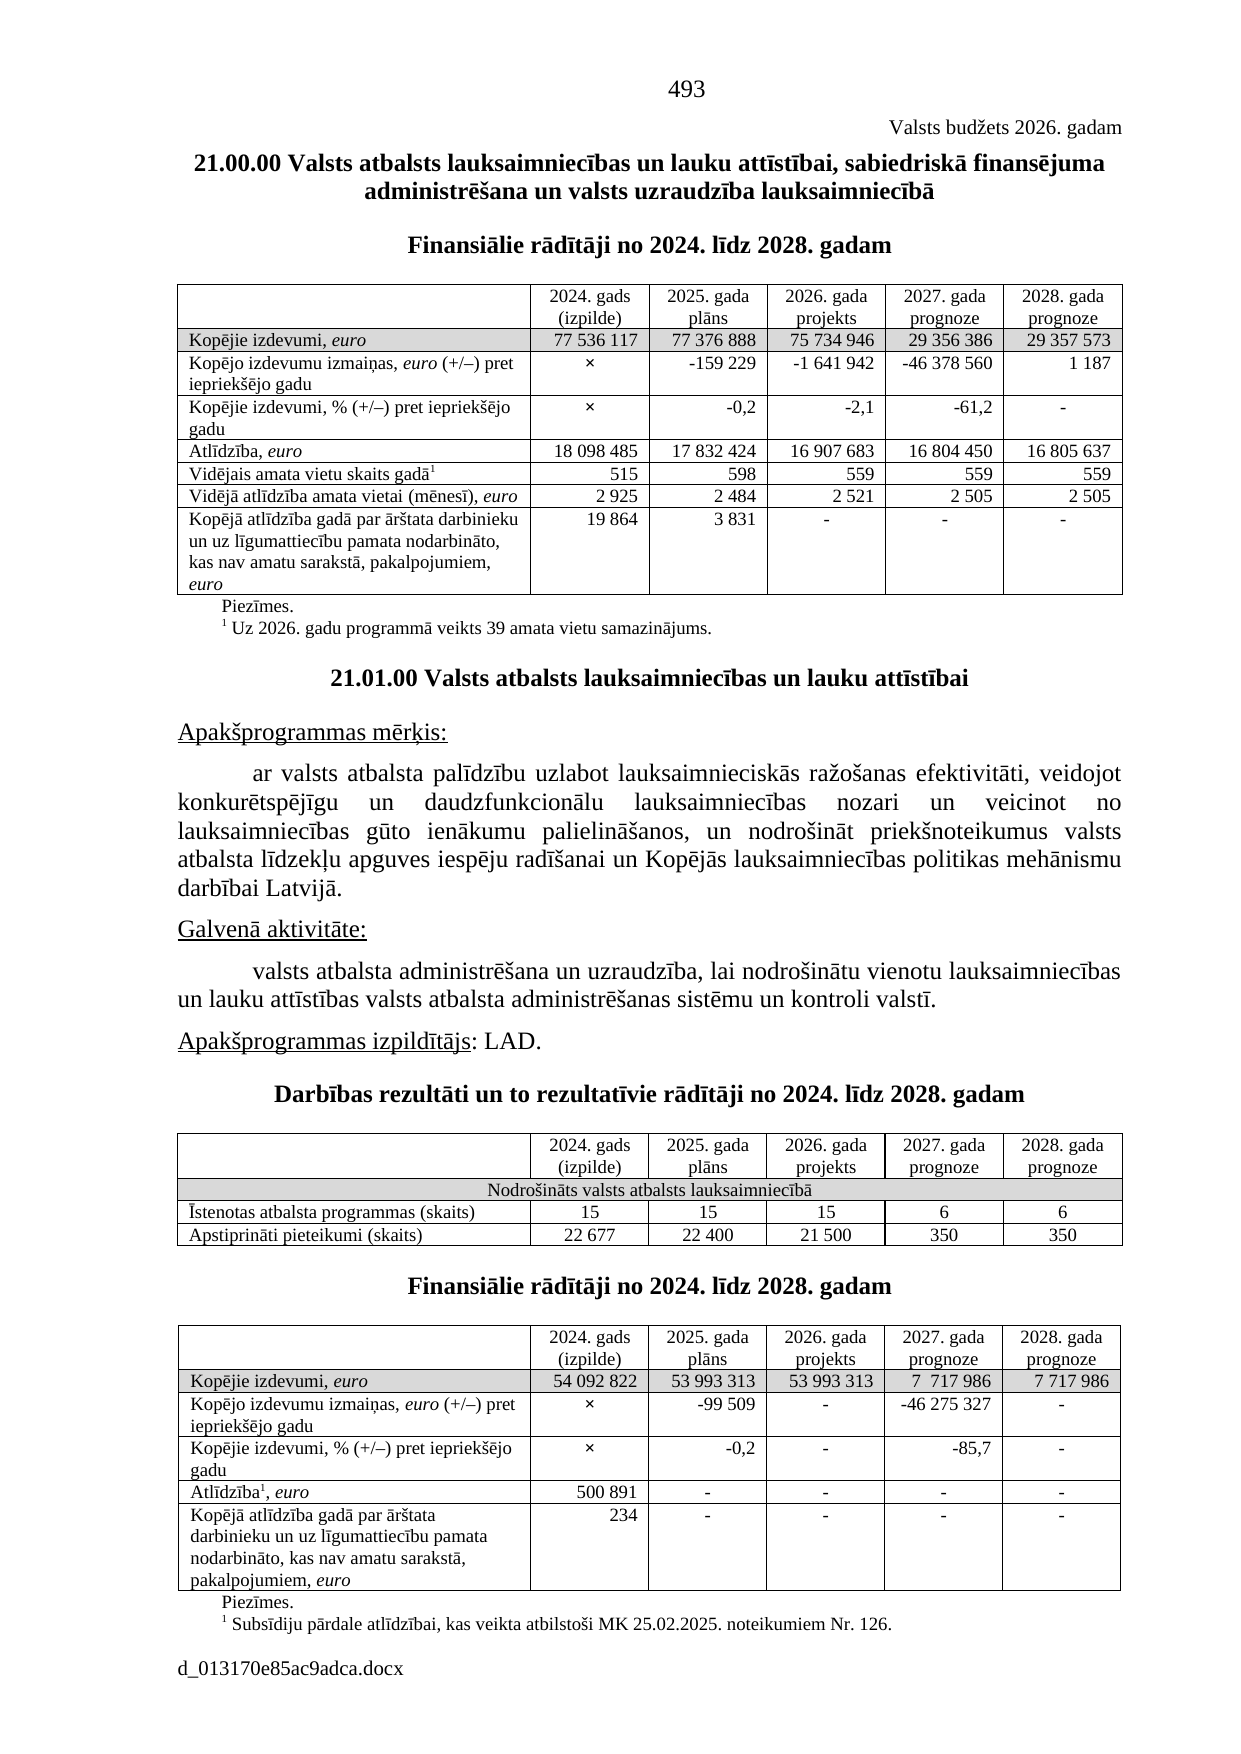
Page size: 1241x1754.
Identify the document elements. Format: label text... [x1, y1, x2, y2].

table_cell -0,2 [650, 396, 767, 439]
table_cell 77 536 117 [531, 329, 649, 351]
table_cell - [767, 1393, 884, 1436]
table_cell 18 098 485 [531, 440, 649, 462]
table_cell - [1003, 1481, 1120, 1503]
table_cell Vidējā atlīdzība amata vietai (mēnesī), euro [178, 485, 530, 507]
table_header 2027. gada prognoze [885, 1326, 1002, 1369]
table_cell -85,7 [885, 1437, 1002, 1480]
table_cell 53 993 313 [649, 1370, 766, 1392]
table_cell - [768, 508, 885, 594]
table_cell 7 717 986 [1003, 1370, 1120, 1392]
text Finansiālie rādītāji no 2024. līdz 2028. gadam [177, 1271, 1122, 1300]
table_cell - [885, 1481, 1002, 1503]
table_cell Kopējo izdevumu izmaiņas, euro (+/–) pret iepriekšējo gadu [178, 352, 530, 395]
table_header [178, 1134, 530, 1177]
table_cell -159 229 [650, 352, 767, 395]
table_cell Kopējie izdevumi, % (+/–) pret iepriekšējo gadu [178, 396, 530, 439]
table_header 2028. gada prognoze [1004, 285, 1122, 328]
table_cell 29 356 386 [886, 329, 1003, 351]
table_cell × [531, 1393, 648, 1436]
text valsts atbalsta administrēšana un uzraudzība, lai nodrošinātu vienotu lauksaimniecības un lauku attīstības valsts atbalsta administrēšanas sistēmu un kontroli valstī. [177, 956, 1122, 1013]
table_header 2025. gada plāns [650, 285, 767, 328]
table_cell 559 [886, 463, 1003, 484]
text Piezīmes. [177, 1591, 1122, 1613]
text Finansiālie rādītāji no 2024. līdz 2028. gadam [177, 230, 1122, 259]
table_cell 77 376 888 [650, 329, 767, 351]
table_cell × [531, 396, 649, 439]
table_cell 16 804 450 [886, 440, 1003, 462]
table_cell 6 [886, 1201, 1003, 1223]
table_cell -46 378 560 [886, 352, 1003, 395]
table_cell Kopējo izdevumu izmaiņas, euro (+/–) pret iepriekšējo gadu [179, 1393, 530, 1436]
table_cell Atlīdzība1, euro [179, 1481, 530, 1503]
text 21.00.00 Valsts atbalsts lauksaimniecības un lauku attīstībai, sabiedriskā finansējuma administrēšana un valsts uzraudzība lauksaimniecībā [177, 148, 1122, 205]
table_cell 17 832 424 [650, 440, 767, 462]
table_cell 559 [768, 463, 885, 484]
table_cell Kopējā atlīdzība gadā par ārštata darbinieku un uz līgumattiecību pamata nodarbināto, kas nav amatu sarakstā, pakalpojumiem, euro [178, 508, 530, 594]
table_header 2027. gada prognoze [886, 285, 1003, 328]
table_cell 22 400 [649, 1224, 766, 1245]
text Galvenā aktivitāte: [177, 914, 1122, 943]
table_cell 1 187 [1004, 352, 1122, 395]
table_header 2025. gada plāns [649, 1326, 766, 1369]
text Darbības rezultāti un to rezultatīvie rādītāji no 2024. līdz 2028. gadam [177, 1079, 1122, 1108]
text Piezīmes. [177, 595, 1122, 617]
table_cell Nodrošināts valsts atbalsts lauksaimniecībā [178, 1179, 1122, 1200]
table_cell Kopējie izdevumi, euro [178, 329, 530, 351]
table_cell 559 [1004, 463, 1122, 484]
text 1 Subsīdiju pārdale atlīdzībai, kas veikta atbilstoši MK 25.02.2025. noteikumiem Nr. 126. [177, 1613, 1122, 1634]
table_cell 2 925 [531, 485, 649, 507]
table_cell Kopējie izdevumi, % (+/–) pret iepriekšējo gadu [179, 1437, 530, 1480]
text 21.01.00 Valsts atbalsts lauksaimniecības un lauku attīstībai [177, 663, 1122, 692]
table_cell 53 993 313 [767, 1370, 884, 1392]
table_header 2028. gada prognoze [1004, 1134, 1122, 1177]
table_cell 515 [531, 463, 649, 484]
table_cell - [649, 1481, 766, 1503]
table_header [178, 285, 530, 328]
table_cell 500 891 [531, 1481, 648, 1503]
table_header 2026. gada projekts [767, 1134, 884, 1177]
table_cell -2,1 [768, 396, 885, 439]
table_cell 2 505 [1004, 485, 1122, 507]
table_cell Atlīdzība, euro [178, 440, 530, 462]
table_cell -99 509 [649, 1393, 766, 1436]
table_cell - [767, 1481, 884, 1503]
table_cell -61,2 [886, 396, 1003, 439]
table_cell 75 734 946 [768, 329, 885, 351]
table_cell - [1003, 1437, 1120, 1480]
table_cell 16 805 637 [1004, 440, 1122, 462]
table_cell 29 357 573 [1004, 329, 1122, 351]
table_cell 54 092 822 [531, 1370, 648, 1392]
table_header 2026. gada projekts [767, 1326, 884, 1369]
table_cell Apstiprināti pieteikumi (skaits) [178, 1224, 530, 1245]
table_cell 234 [531, 1504, 648, 1590]
table_cell 21 500 [767, 1224, 884, 1245]
table_cell × [531, 352, 649, 395]
table_cell -1 641 942 [768, 352, 885, 395]
table_cell 3 831 [650, 508, 767, 594]
text ar valsts atbalsta palīdzību uzlabot lauksaimnieciskās ražošanas efektivitāti, veidojot konkurētspējīgu un daudzfunkcionālu lauksaimniecības nozari un veicinot no lauksaimniecības gūto ienākumu palielināšanos, un nodrošināt priekšnoteikumus valsts atbalsta līdzekļu apguves iespēju radīšanai un Kopējās lauksaimniecības politikas mehānismu darbībai Latvijā. [177, 758, 1122, 902]
table_cell Kopējie izdevumi, euro [179, 1370, 530, 1392]
table_cell 350 [1004, 1224, 1122, 1245]
table_cell - [1003, 1393, 1120, 1436]
table_cell 22 677 [531, 1224, 648, 1245]
table_cell 6 [1004, 1201, 1122, 1223]
table_header 2024. gads (izpilde) [531, 285, 649, 328]
table_cell -0,2 [649, 1437, 766, 1480]
table_cell 19 864 [531, 508, 649, 594]
table_cell - [885, 1504, 1002, 1590]
text Apakšprogrammas mērķis: [177, 717, 1122, 746]
table_cell Vidējais amata vietu skaits gadā1 [178, 463, 530, 484]
table_header 2026. gada projekts [768, 285, 885, 328]
table_cell - [767, 1504, 884, 1590]
table_header 2024. gads (izpilde) [531, 1326, 648, 1369]
text 1 Uz 2026. gadu programmā veikts 39 amata vietu samazinājums. [177, 617, 1122, 638]
table_header 2028. gada prognoze [1003, 1326, 1120, 1369]
table_cell 7 717 986 [885, 1370, 1002, 1392]
table_cell - [1004, 396, 1122, 439]
table_cell 2 521 [768, 485, 885, 507]
table_cell - [1003, 1504, 1120, 1590]
table_cell 350 [886, 1224, 1003, 1245]
table_cell 15 [649, 1201, 766, 1223]
table_header 2025. gada plāns [649, 1134, 766, 1177]
table_cell -46 275 327 [885, 1393, 1002, 1436]
table_cell Kopējā atlīdzība gadā par ārštata darbinieku un uz līgumattiecību pamata nodarbināto, kas nav amatu sarakstā, pakalpojumiem, euro [179, 1504, 530, 1590]
table_cell - [767, 1437, 884, 1480]
table_cell 2 484 [650, 485, 767, 507]
table_cell Īstenotas atbalsta programmas (skaits) [178, 1201, 530, 1223]
table_header 2024. gads (izpilde) [531, 1134, 648, 1177]
table_cell 15 [767, 1201, 884, 1223]
table_header [179, 1326, 530, 1369]
table_cell × [531, 1437, 648, 1480]
table_cell 16 907 683 [768, 440, 885, 462]
table_cell 2 505 [886, 485, 1003, 507]
table_cell - [649, 1504, 766, 1590]
table_cell - [886, 508, 1003, 594]
table_cell - [1004, 508, 1122, 594]
table_cell 15 [531, 1201, 648, 1223]
table_header 2027. gada prognoze [886, 1134, 1003, 1177]
text Apakšprogrammas izpildītājs: LAD. [177, 1026, 1122, 1054]
table_cell 598 [650, 463, 767, 484]
